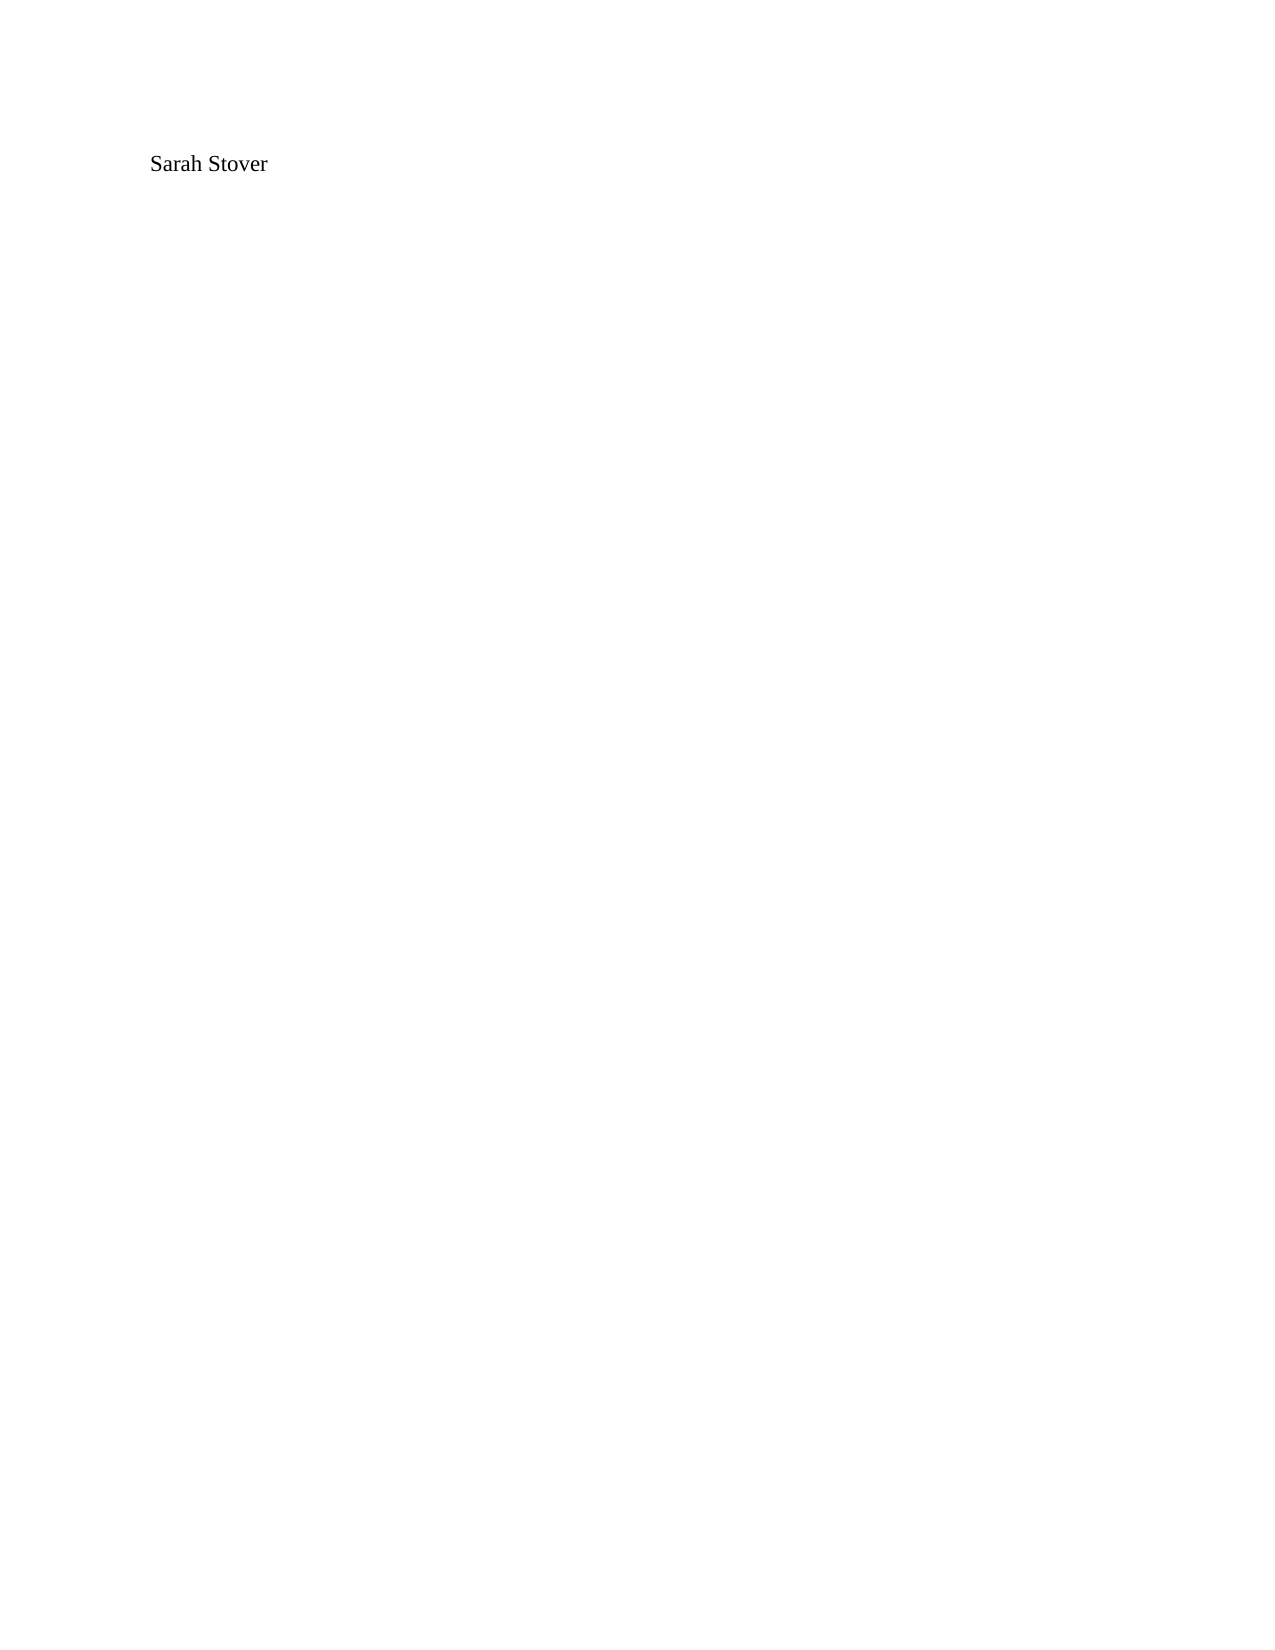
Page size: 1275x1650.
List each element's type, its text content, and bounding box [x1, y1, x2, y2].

text Sarah Stover [150, 150, 1125, 176]
